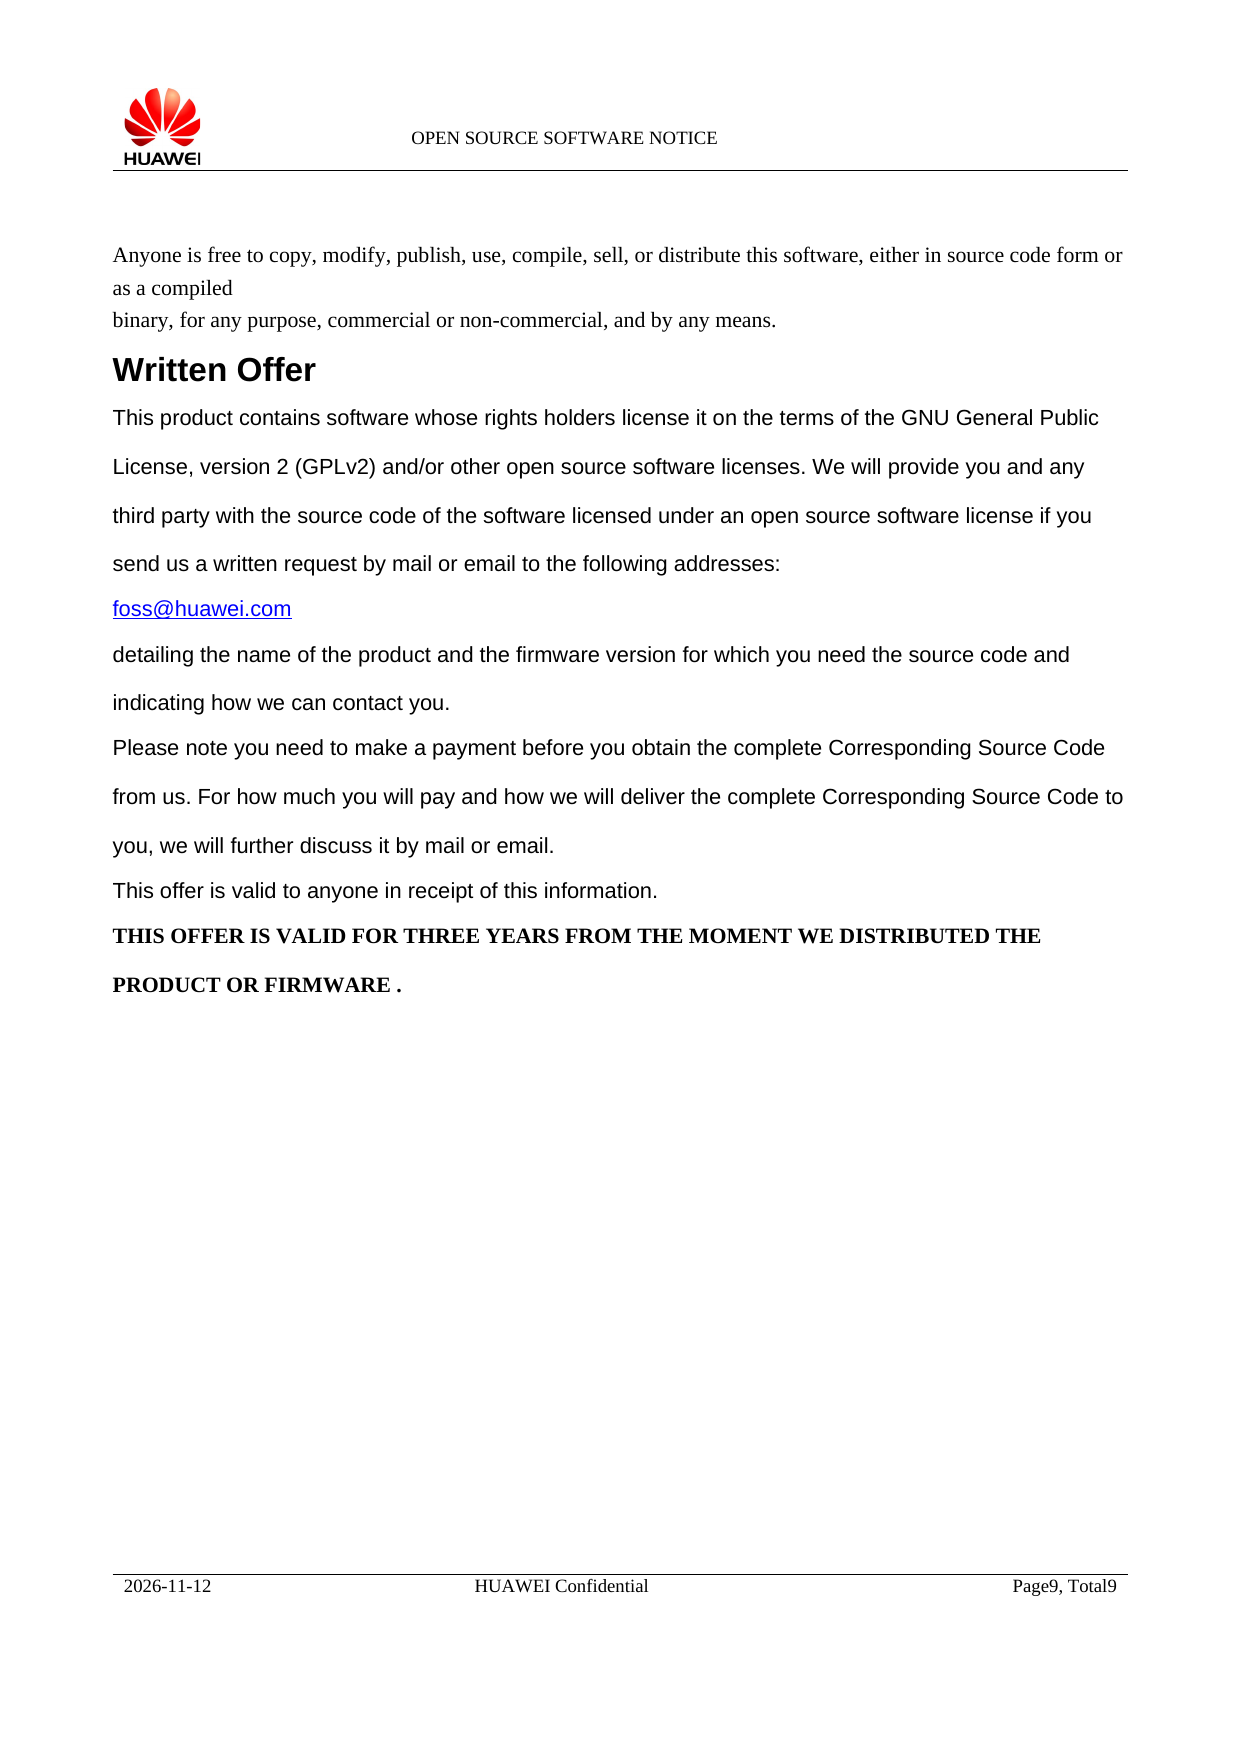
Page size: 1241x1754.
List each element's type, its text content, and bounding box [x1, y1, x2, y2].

text Please note you need to make a payment before you obtain the complete Corresponding Source Code from us. For how much you will pay and how we will deliver the complete Corresponding Source Code to you, we will further discuss it by mail or email. [112, 732, 1128, 862]
text detailing the name of the product and the firmware version for which you need the source code and indicating how we can contact you. [112, 638, 1128, 719]
text This product contains software whose rights holders license it on the terms of the GNU General Public License, version 2 (GPLv2) and/or other open source software licenses. We will provide you and any third party with the source code of the software licensed under an open source software license if you send us a written request by mail or email to the following addresses: [112, 401, 1128, 580]
text This offer is valid for three years from the moment we distributed the product or firmware . [112, 919, 1128, 1001]
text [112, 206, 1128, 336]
text This offer is valid to anyone in receipt of this information. [112, 874, 1128, 907]
picture [124, 88, 201, 165]
text foss@huawei.com [112, 593, 1128, 625]
text Written Offer [112, 336, 1128, 401]
